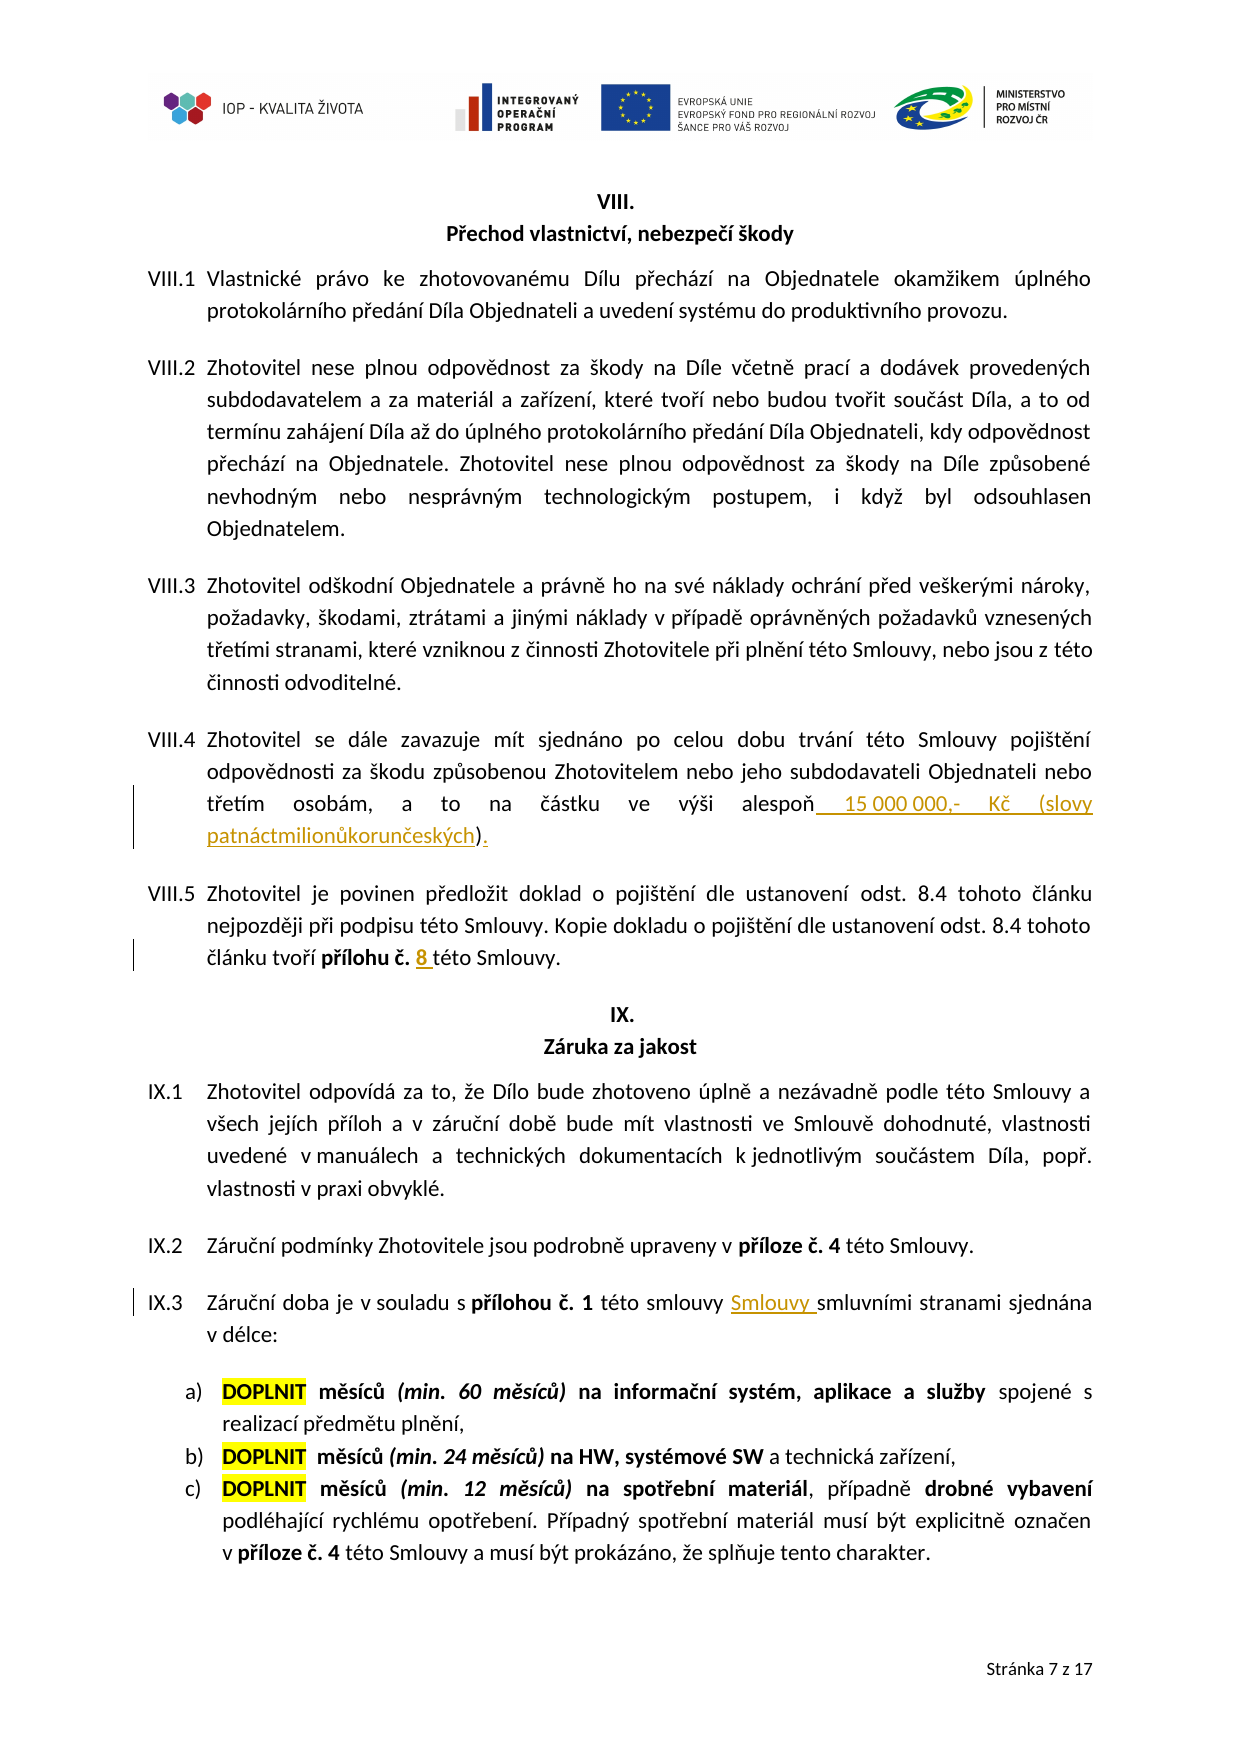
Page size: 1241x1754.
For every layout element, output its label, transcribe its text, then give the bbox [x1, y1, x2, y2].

text Záruka za jakost [148, 1032, 1093, 1060]
picture [147, 73, 1093, 141]
list DOPLNIT měsíců (min. 60 měsíců) na informační systém, aplikace a služby spojené s realizací předmětu plnění, [185, 1377, 1093, 1438]
list Záruční podmínky Zhotovitele jsou podrobně upraveny v příloze č. 4 této Smlouvy. [148, 1231, 1093, 1259]
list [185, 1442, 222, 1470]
list Zhotovitel odpovídá za to, že Dílo bude zhotoveno úplně a nezávadně podle této Smlouvy a všech jejích příloh a v záruční době bude mít vlastnosti ve Smlouvě dohodnuté, vlastnosti uvedené v manuálech a technických dokumentacích k jednotlivým součástem Díla, popř. vlastnosti v praxi obvyklé. [148, 1077, 1093, 1202]
text Přechod vlastnictví, nebezpečí škody [148, 219, 1093, 247]
list DOPLNIT měsíců (min. 24 měsíců) na HW, systémové SW a technická zařízení, [306, 1442, 1093, 1470]
list Zhotovitel je povinen předložit doklad o pojištění dle ustanovení odst. 8.4 tohoto článku nejpozději při podpisu této Smlouvy. Kopie dokladu o pojištění dle ustanovení odst. 8.4 tohoto článku tvoří přílohu č. této Smlouvy. [148, 879, 1093, 971]
list Zhotovitel odškodní Objednatele a právně ho na své náklady ochrání před veškerými nároky, požadavky, škodami, ztrátami a jinými náklady v případě oprávněných požadavků vznesených třetími stranami, které vzniknou z činnosti Zhotovitele při plnění této Smlouvy, nebo jsou z této činnosti odvoditelné. [148, 571, 1093, 696]
list Zhotovitel nese plnou odpovědnost za škody na Díle včetně prací a dodávek provedených subdodavatelem a za materiál a zařízení, které tvoří nebo budou tvořit součást Díla, a to od termínu zahájení Díla až do úplného protokolárního předání Díla Objednateli, kdy odpovědnost přechází na Objednatele. Zhotovitel nese plnou odpovědnost za škody na Díle způsobené nevhodným nebo nesprávným technologickým postupem, i když byl odsouhlasen Objednatelem. [148, 353, 1093, 542]
list Záruční doba je v souladu s přílohou č. 1 této smlouvy smluvními stranami sjednána v délce: [148, 1288, 1093, 1348]
list Zhotovitel se dále zavazuje mít sjednáno po celou dobu trvání této Smlouvy pojištění odpovědnosti za škodu způsobenou Zhotovitelem nebo jeho subdodavateli Objednateli nebo třetím osobám, a to na částku ve výši alespoň) [148, 725, 1093, 849]
list DOPLNIT měsíců (min. 12 měsíců) na spotřební materiál, případně drobné vybavení podléhající rychlému opotřebení. Případný spotřební materiál musí být explicitně označen v příloze č. 4 této Smlouvy a musí být prokázáno, že splňuje tento charakter. [185, 1474, 1093, 1566]
list Vlastnické právo ke zhotovovanému Dílu přechází na Objednatele okamžikem úplného protokolárního předání Díla Objednateli a uvedení systému do produktivního provozu. [148, 264, 1093, 324]
